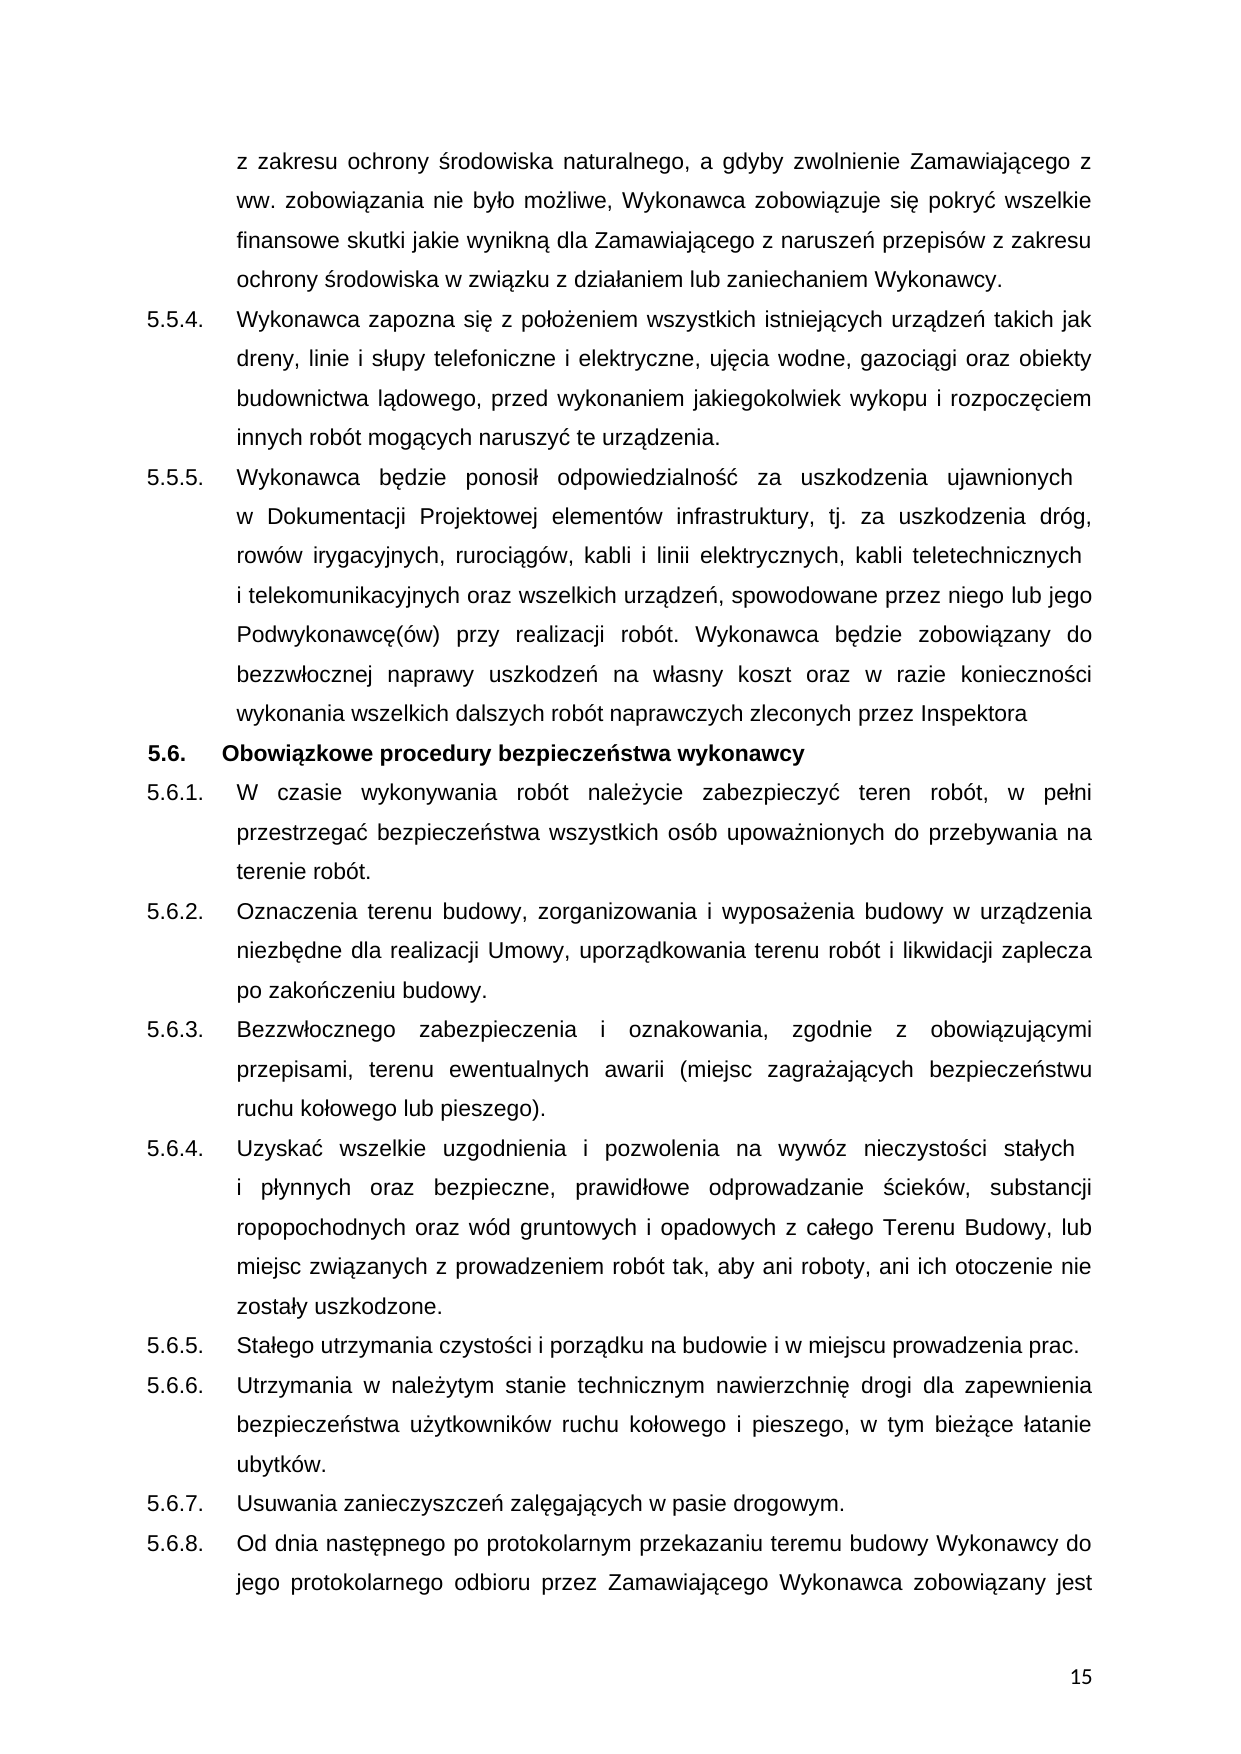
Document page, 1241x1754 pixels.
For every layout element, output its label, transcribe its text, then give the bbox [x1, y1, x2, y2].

list Uzyskać wszelkie uzgodnienia i pozwolenia na wywóz nieczystości stałych i płynnych oraz bezpieczne, prawidłowe odprowadzanie ścieków, substancji ropopochodnych oraz wód gruntowych i opadowych z całego Terenu Budowy, lub miejsc związanych z prowadzeniem robót tak, aby ani roboty, ani ich otoczenie nie zostały uszkodzone. [147, 1135, 1092, 1319]
list Usuwania zanieczyszczeń zalęgających w pasie drogowym. [147, 1490, 1092, 1516]
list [147, 148, 1092, 292]
list Bezzwłocznego zabezpieczenia i oznakowania, zgodnie z obowiązującymi przepisami, terenu ewentualnych awarii (miejsc zagrażających bezpieczeństwu ruchu kołowego lub pieszego). [147, 1016, 1092, 1122]
list Utrzymania w należytym stanie technicznym nawierzchnię drogi dla zapewnienia bezpieczeństwa użytkowników ruchu kołowego i pieszego, w tym bieżące łatanie ubytków. [147, 1372, 1092, 1477]
list W czasie wykonywania robót należycie zabezpieczyć teren robót, w pełni przestrzegać bezpieczeństwa wszystkich osób upoważnionych do przebywania na terenie robót. [147, 779, 1092, 885]
list Oznaczenia terenu budowy, zorganizowania i wyposażenia budowy w urządzenia niezbędne dla realizacji Umowy, uporządkowania terenu robót i likwidacji zaplecza po zakończeniu budowy. [147, 898, 1092, 1003]
list Wykonawca będzie ponosił odpowiedzialność za uszkodzenia ujawnionych w Dokumentacji Projektowej elementów infrastruktury, tj. za uszkodzenia dróg, rowów irygacyjnych, rurociągów, kabli i linii elektrycznych, kabli teletechnicznych i telekomunikacyjnych oraz wszelkich urządzeń, spowodowane przez niego lub jego Podwykonawcę(ów) przy realizacji robót. Wykonawca będzie zobowiązany do bezzwłocznej naprawy uszkodzeń na własny koszt oraz w razie konieczności wykonania wszelkich dalszych robót naprawczych zleconych przez Inspektora [147, 463, 1092, 727]
list Wykonawca zapozna się z położeniem wszystkich istniejących urządzeń takich jak dreny, linie i słupy telefoniczne i elektryczne, ujęcia wodne, gazociągi oraz obiekty budownictwa lądowego, przed wykonaniem jakiegokolwiek wykopu i rozpoczęciem innych robót mogących naruszyć te urządzenia. [147, 306, 1092, 450]
list Stałego utrzymania czystości i porządku na budowie i w miejscu prowadzenia prac. [147, 1332, 1092, 1358]
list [147, 1529, 1092, 1595]
list Obowiązkowe procedury bezpieczeństwa wykonawcy [148, 740, 1092, 766]
